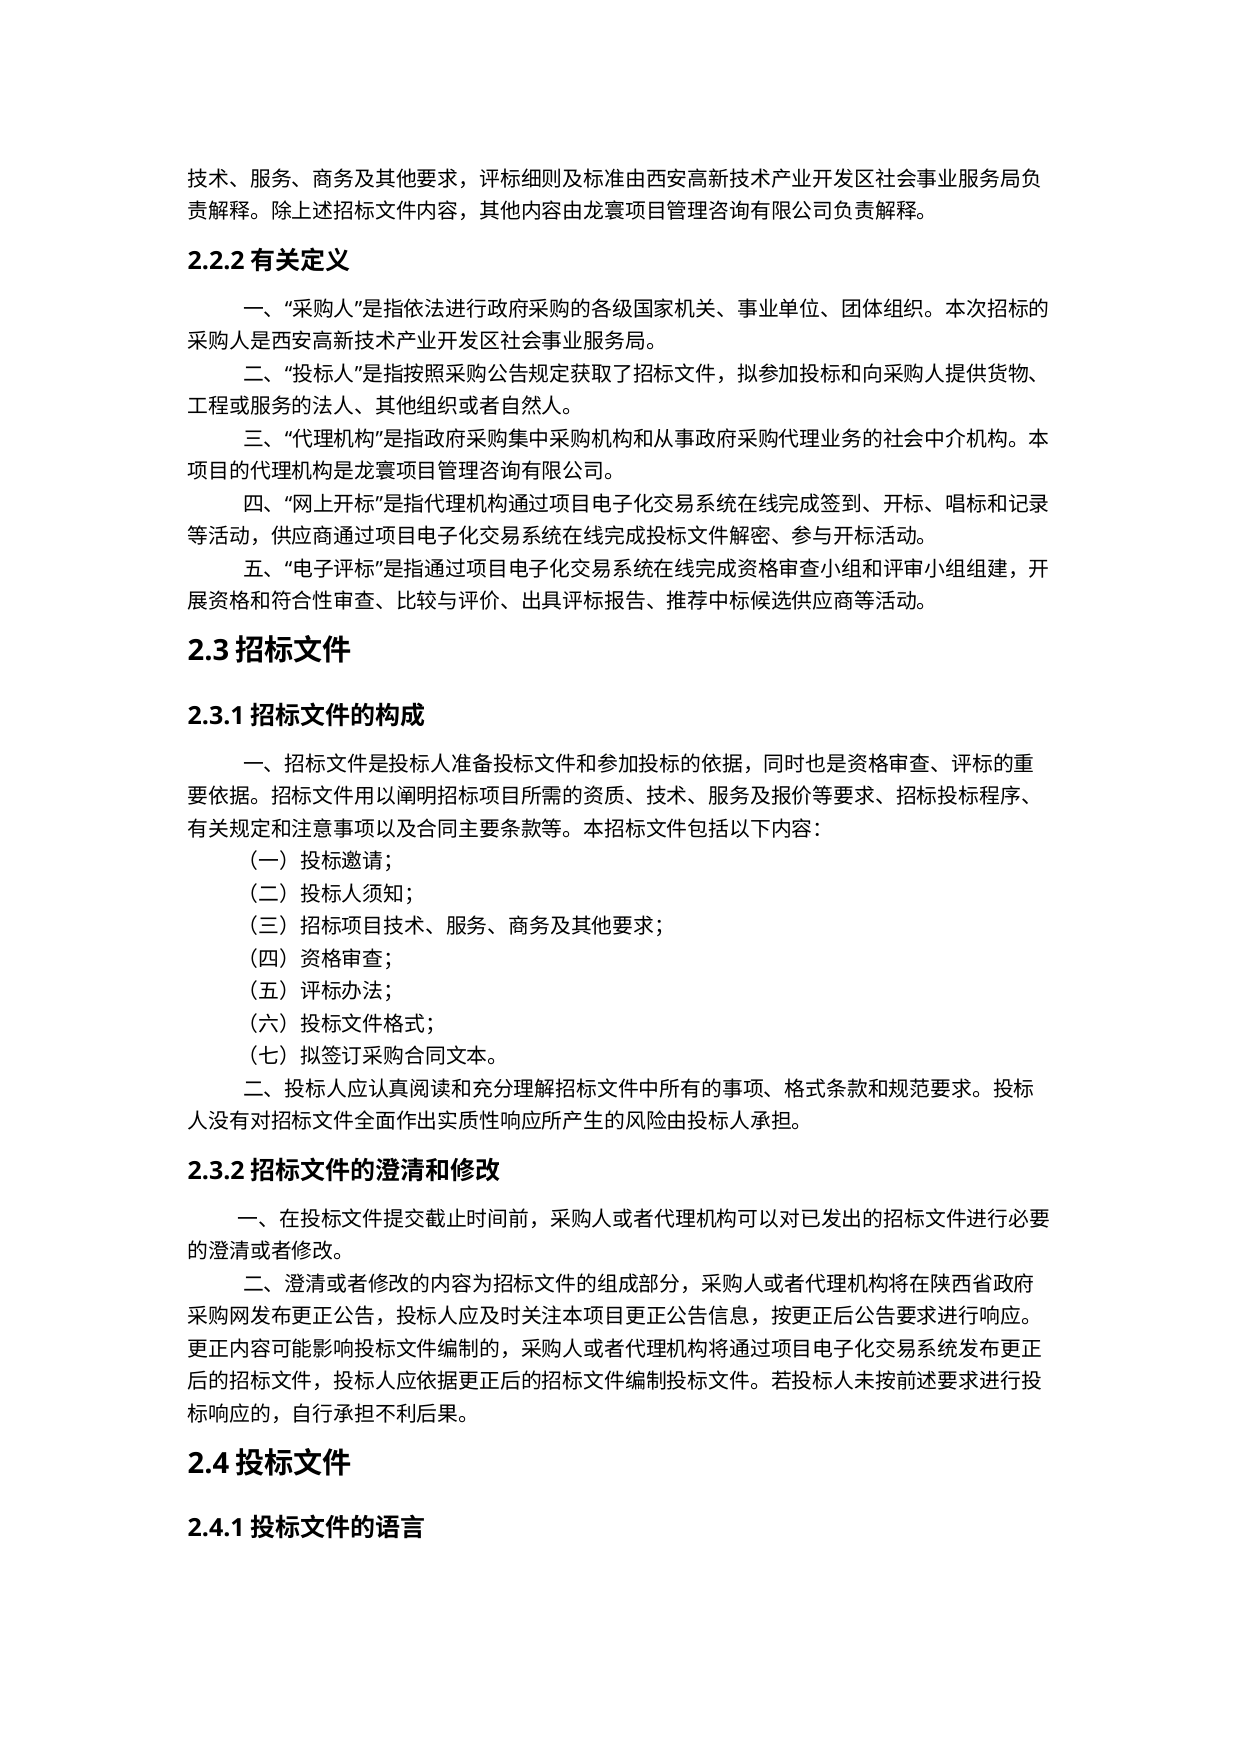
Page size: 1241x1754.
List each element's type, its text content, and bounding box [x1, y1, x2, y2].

text 2.2.2有关定义 [187, 227, 1053, 292]
text 2.4投标文件 [187, 1429, 1053, 1494]
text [187, 162, 1053, 227]
text 二、“投标人”是指按照采购公告规定获取了招标文件，拟参加投标和向采购人提供货物、工程或服务的法人、其他组织或者自然人。 [187, 357, 1053, 422]
text （二）投标人须知； [187, 877, 1053, 909]
text 二、澄清或者修改的内容为招标文件的组成部分，采购人或者代理机构将在陕西省政府采购网发布更正公告，投标人应及时关注本项目更正公告信息，按更正后公告要求进行响应。更正内容可能影响投标文件编制的，采购人或者代理机构将通过项目电子化交易系统发布更正后的招标文件，投标人应依据更正后的招标文件编制投标文件。若投标人未按前述要求进行投标响应的，自行承担不利后果。 [187, 1267, 1053, 1429]
text （三）招标项目技术、服务、商务及其他要求； [187, 909, 1053, 942]
text （六）投标文件格式； [187, 1007, 1053, 1039]
text 一、招标文件是投标人准备投标文件和参加投标的依据，同时也是资格审查、评标的重要依据。招标文件用以阐明招标项目所需的资质、技术、服务及报价等要求、招标投标程序、有关规定和注意事项以及合同主要条款等。本招标文件包括以下内容： [187, 747, 1053, 844]
text 五、“电子评标”是指通过项目电子化交易系统在线完成资格审查小组和评审小组组建，开展资格和符合性审查、比较与评价、出具评标报告、推荐中标候选供应商等活动。 [187, 552, 1053, 617]
text 二、投标人应认真阅读和充分理解招标文件中所有的事项、格式条款和规范要求。投标人没有对招标文件全面作出实质性响应所产生的风险由投标人承担。 [187, 1072, 1053, 1137]
text （一）投标邀请； [187, 844, 1053, 877]
text 2.3招标文件 [187, 617, 1053, 682]
text 三、“代理机构”是指政府采购集中采购机构和从事政府采购代理业务的社会中介机构。本项目的代理机构是龙寰项目管理咨询有限公司。 [187, 422, 1053, 487]
text （七）拟签订采购合同文本。 [187, 1039, 1053, 1072]
text 2.3.1招标文件的构成 [187, 682, 1053, 747]
text （五）评标办法； [187, 974, 1053, 1007]
text 2.4.1投标文件的语言 [187, 1494, 1053, 1559]
text 四、“网上开标”是指代理机构通过项目电子化交易系统在线完成签到、开标、唱标和记录等活动，供应商通过项目电子化交易系统在线完成投标文件解密、参与开标活动。 [187, 487, 1053, 552]
text 一、在投标文件提交截止时间前，采购人或者代理机构可以对已发出的招标文件进行必要的澄清或者修改。 [187, 1202, 1053, 1267]
text （四）资格审查； [187, 942, 1053, 974]
text 2.3.2招标文件的澄清和修改 [187, 1137, 1053, 1202]
text 一、“采购人”是指依法进行政府采购的各级国家机关、事业单位、团体组织。本次招标的采购人是西安高新技术产业开发区社会事业服务局。 [187, 292, 1053, 357]
